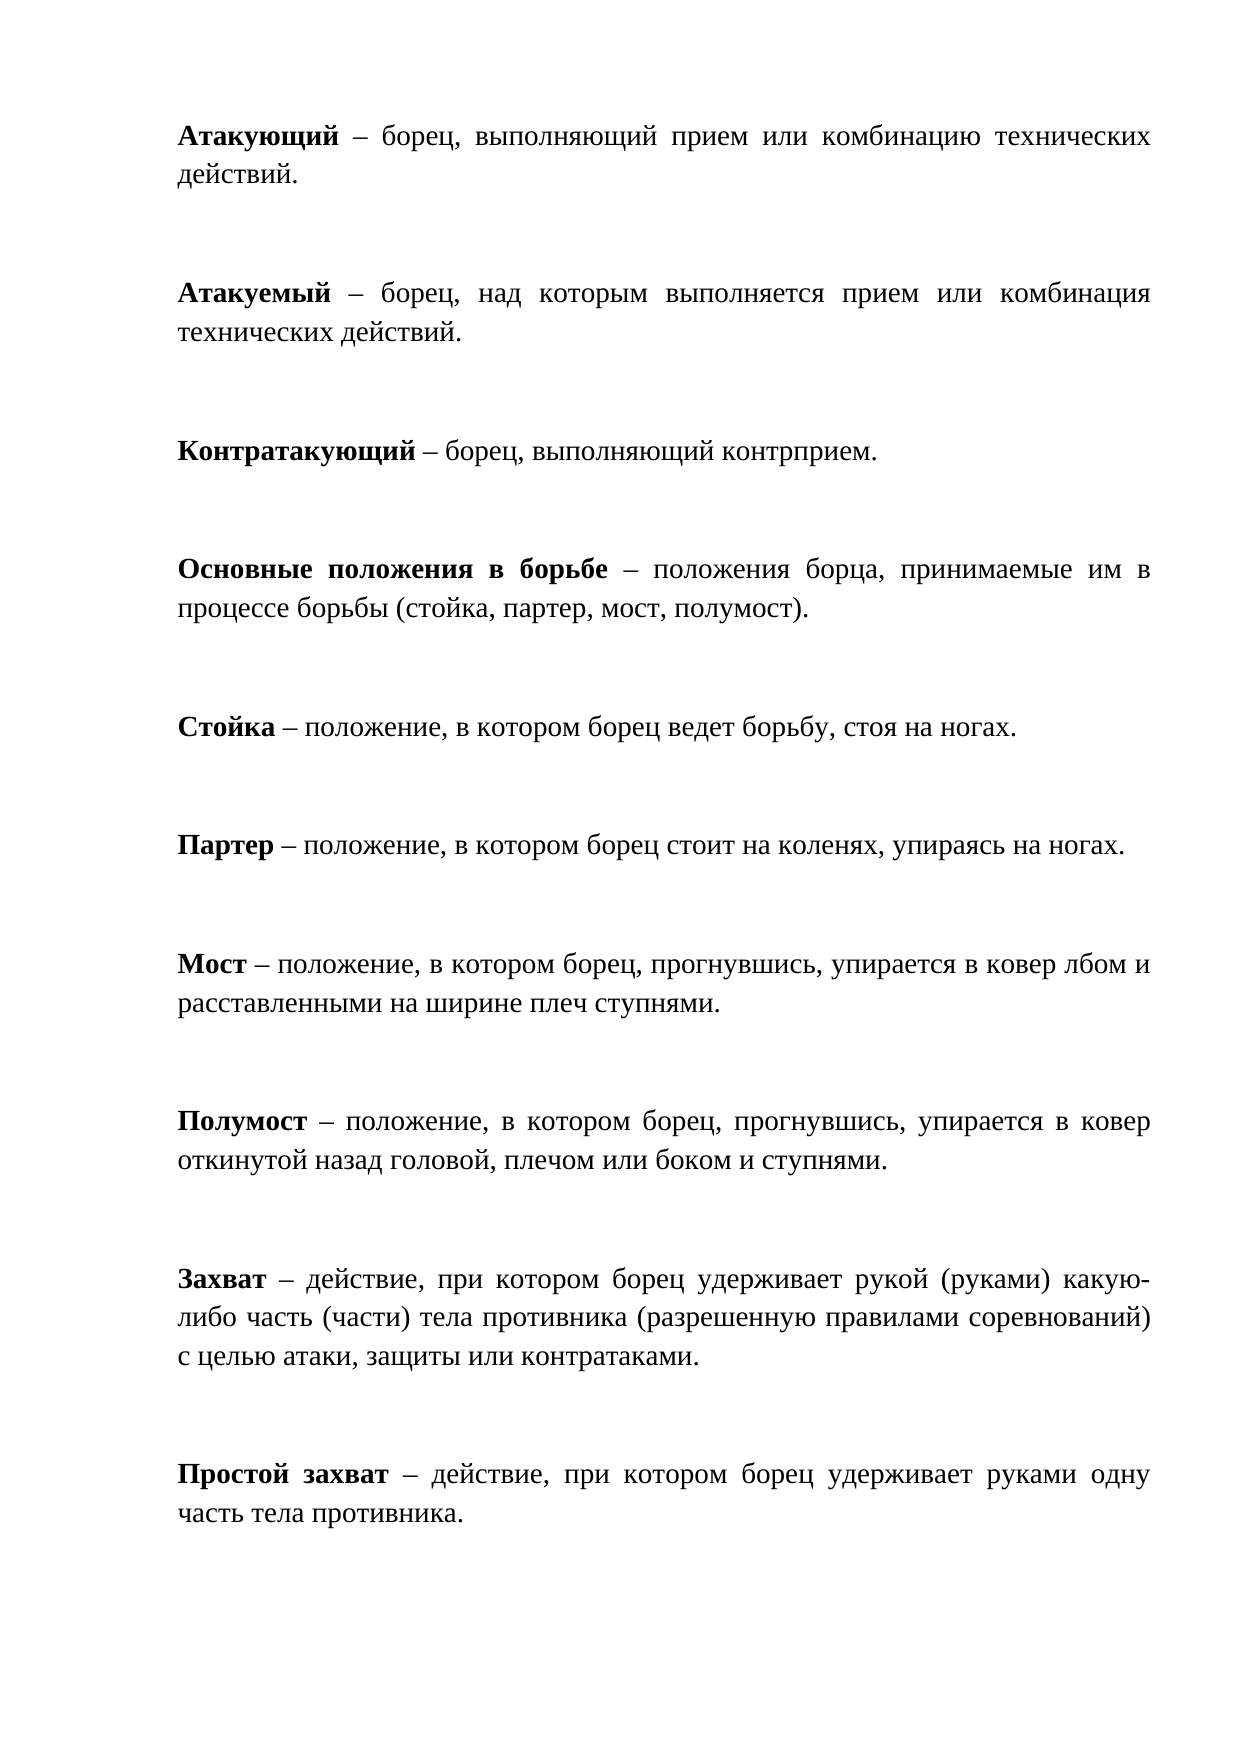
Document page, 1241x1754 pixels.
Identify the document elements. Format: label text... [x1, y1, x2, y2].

text Захват – действие, при котором борец удерживает рукой (руками) какую-либо часть (части) тела противника (разрешенную правилами соревнований) с целью атаки, защиты или контратаками. [177, 1261, 1152, 1371]
text Контратакующий – борец, выполняющий контрприем. [177, 433, 1152, 466]
text Партер – положение, в котором борец стоит на коленях, упираясь на ногах. [177, 827, 1152, 861]
text Простой захват – действие, при котором борец удерживает руками одну часть тела противника. [177, 1457, 1152, 1529]
text Стойка – положение, в котором борец ведет борьбу, стоя на ногах. [177, 709, 1152, 742]
text Мост – положение, в котором борец, прогнувшись, упирается в ковер лбом и расставленными на ширине плеч ступнями. [177, 946, 1152, 1018]
text Атакуемый – борец, над которым выполняется прием или комбинация технических действий. [177, 275, 1152, 347]
text Основные положения в борьбе – положения борца, принимаемые им в процессе борьбы (стойка, партер, мост, полумост). [177, 551, 1152, 623]
text Полумост – положение, в котором борец, прогнувшись, упирается в ковер откинутой назад головой, плечом или боком и ступнями. [177, 1103, 1152, 1176]
text Атакующий – борец, выполняющий прием или комбинацию технических действий. [177, 118, 1152, 190]
